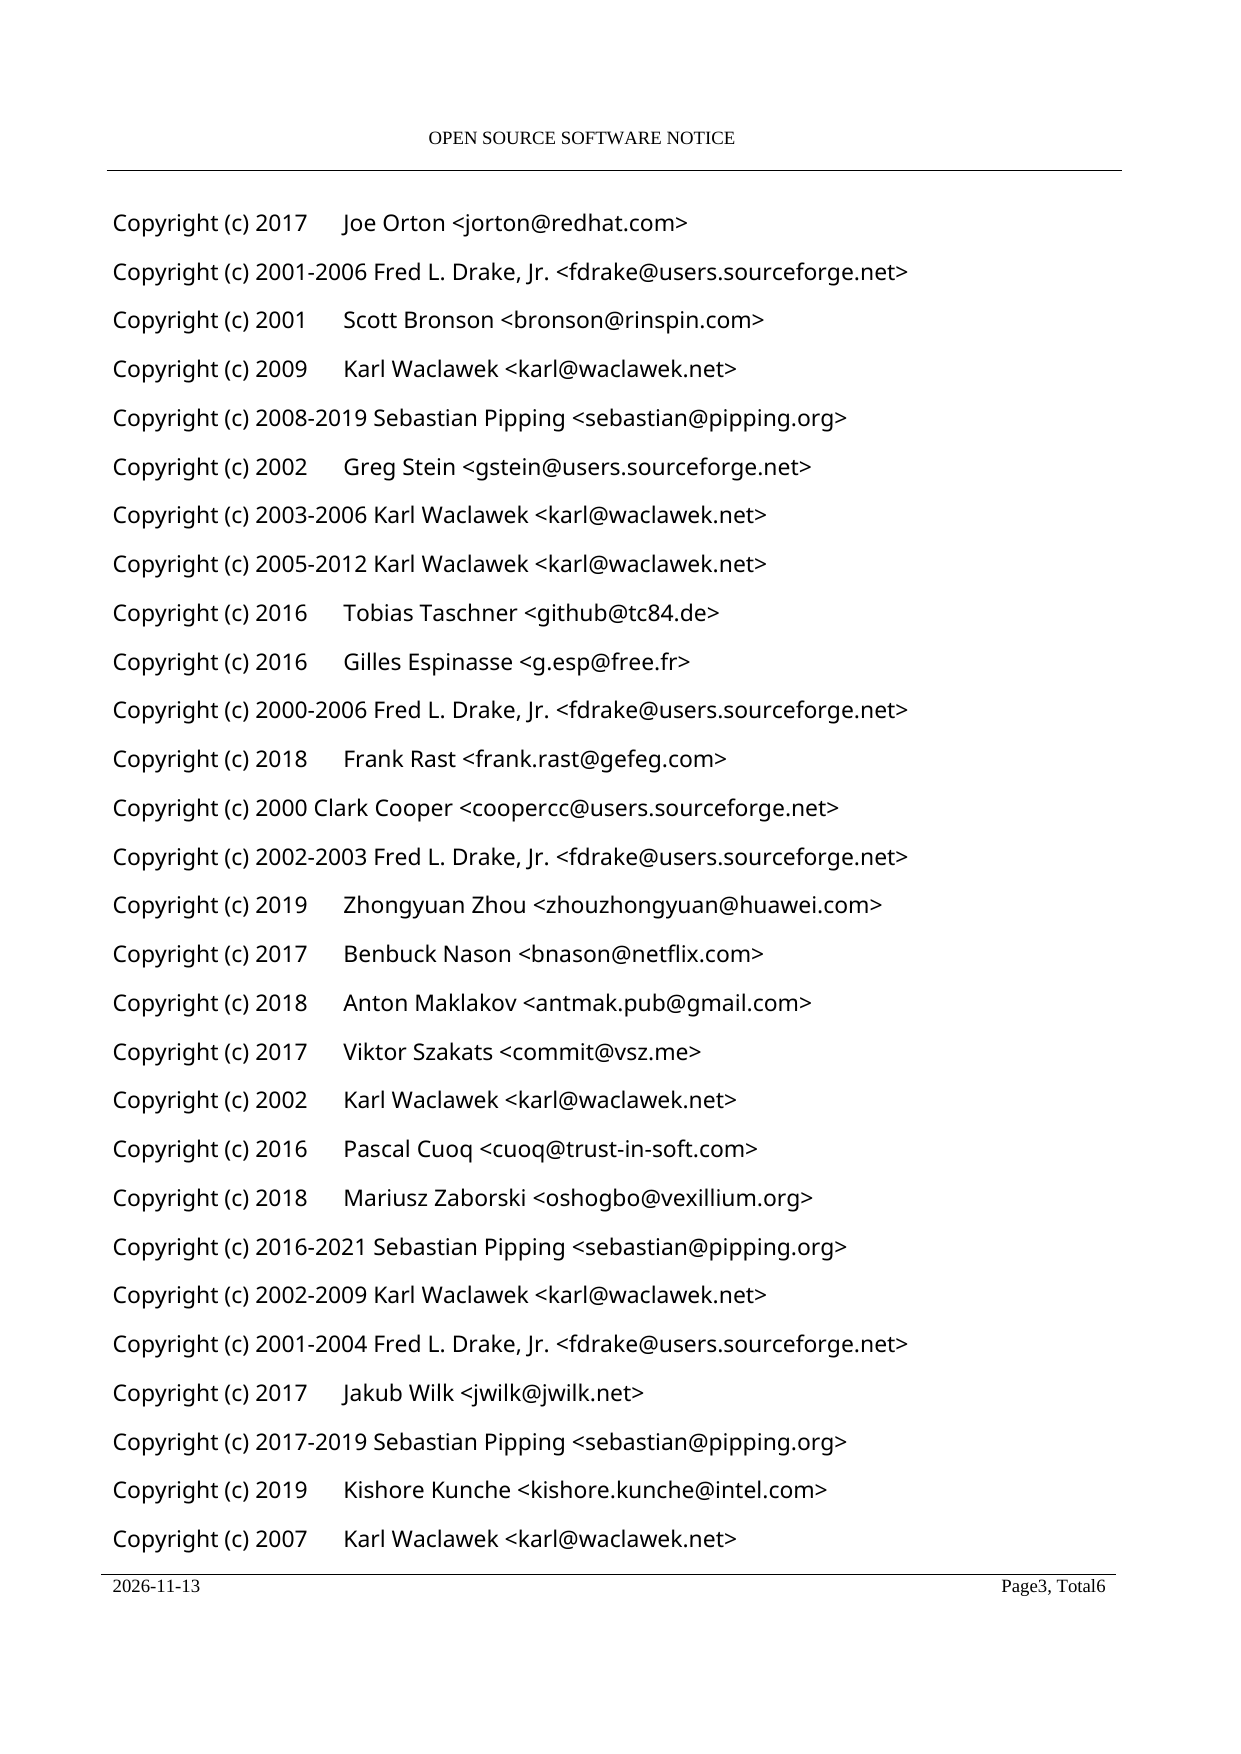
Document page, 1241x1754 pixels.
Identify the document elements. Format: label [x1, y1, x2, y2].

text [112, 206, 1128, 1555]
